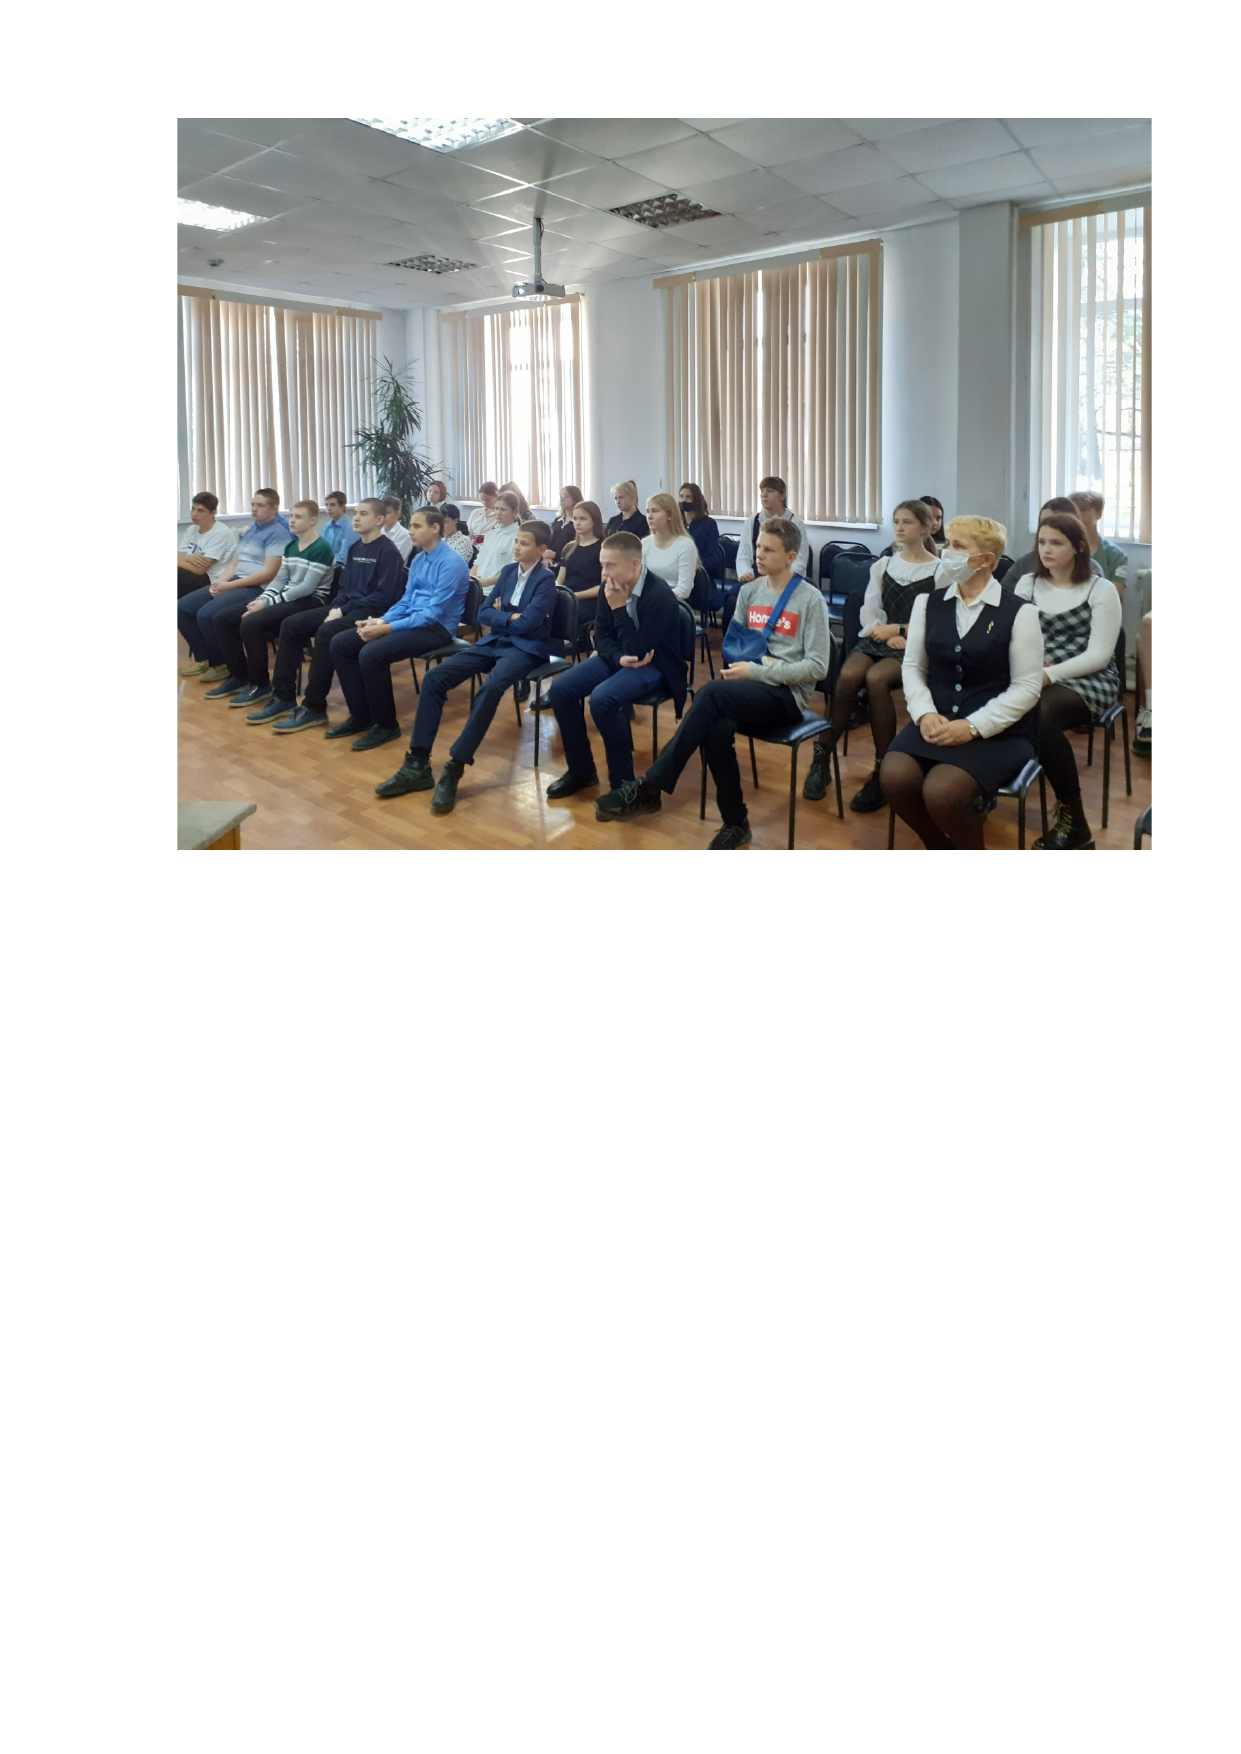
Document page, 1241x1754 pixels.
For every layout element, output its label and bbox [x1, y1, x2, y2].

picture [177, 118, 1152, 850]
